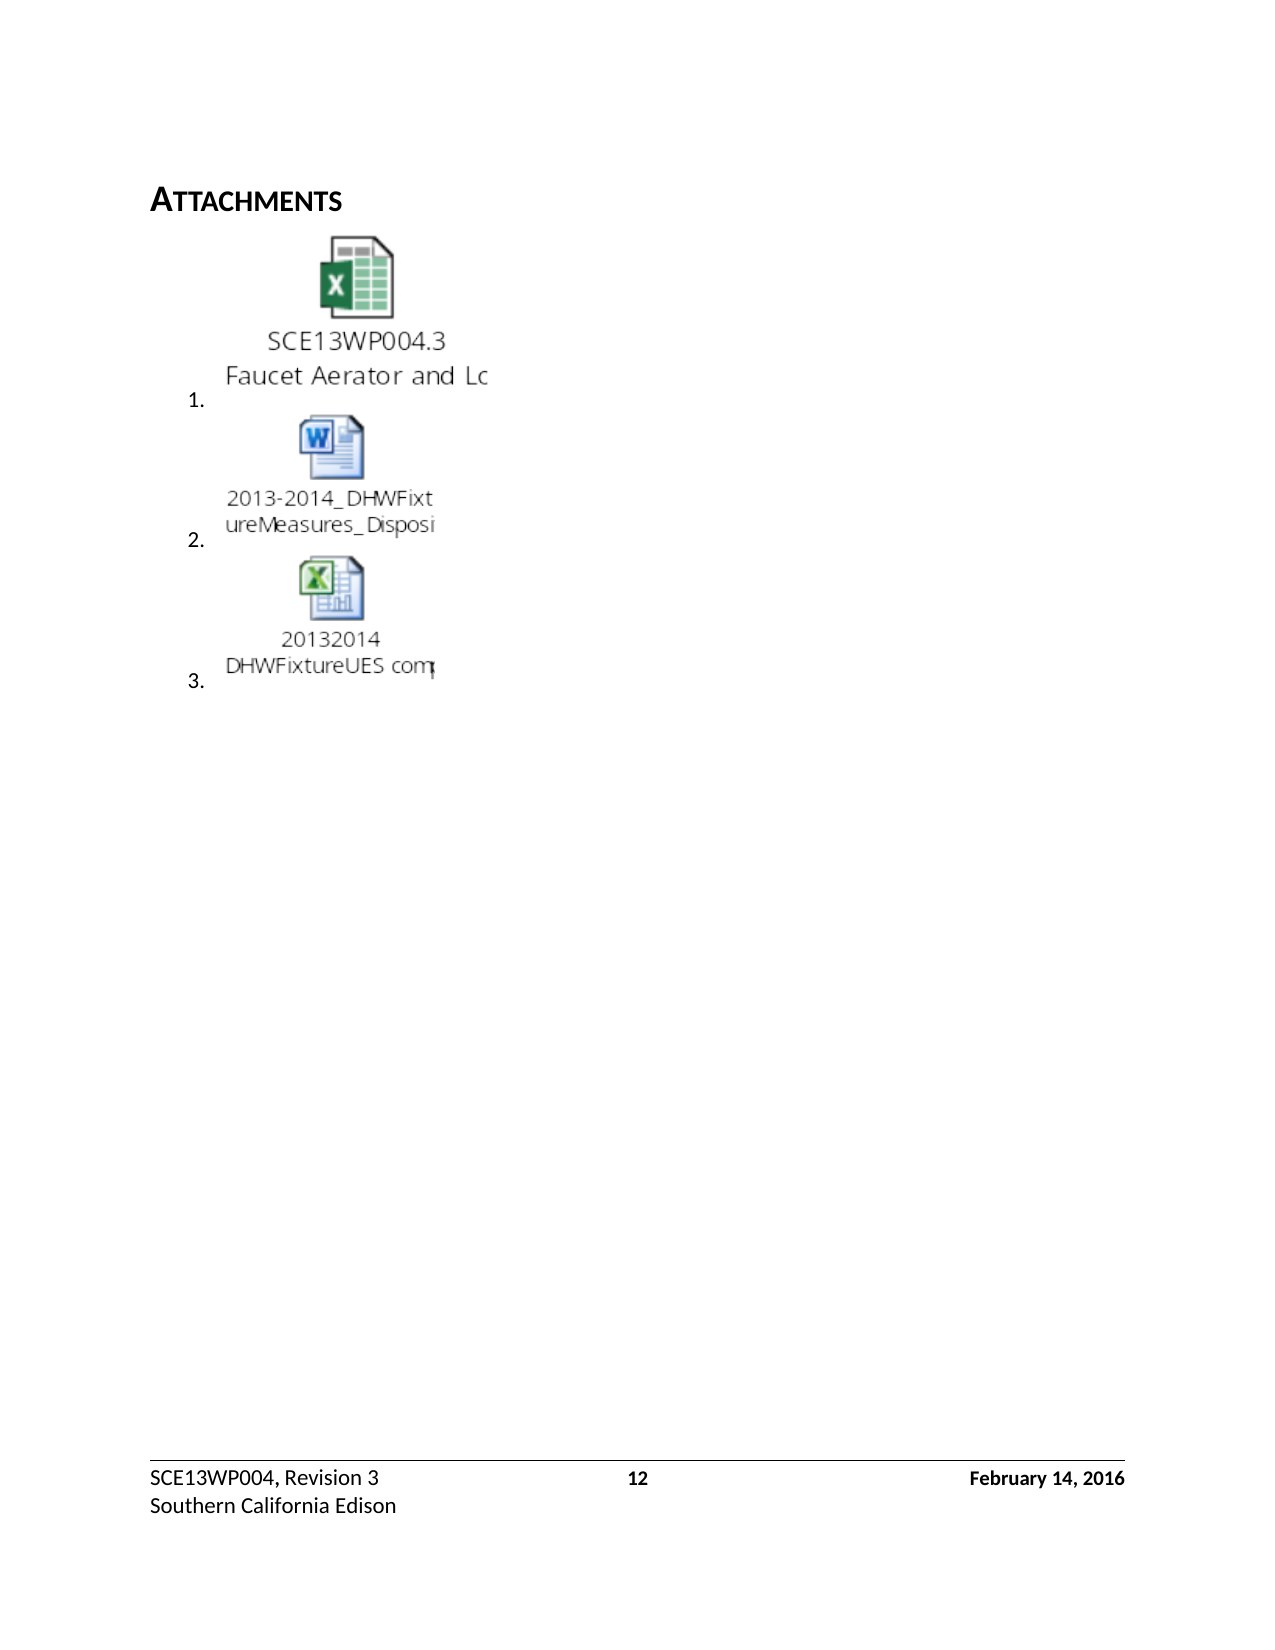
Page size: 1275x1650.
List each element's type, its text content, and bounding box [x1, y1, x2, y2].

subtitle Attachments [150, 175, 1125, 221]
